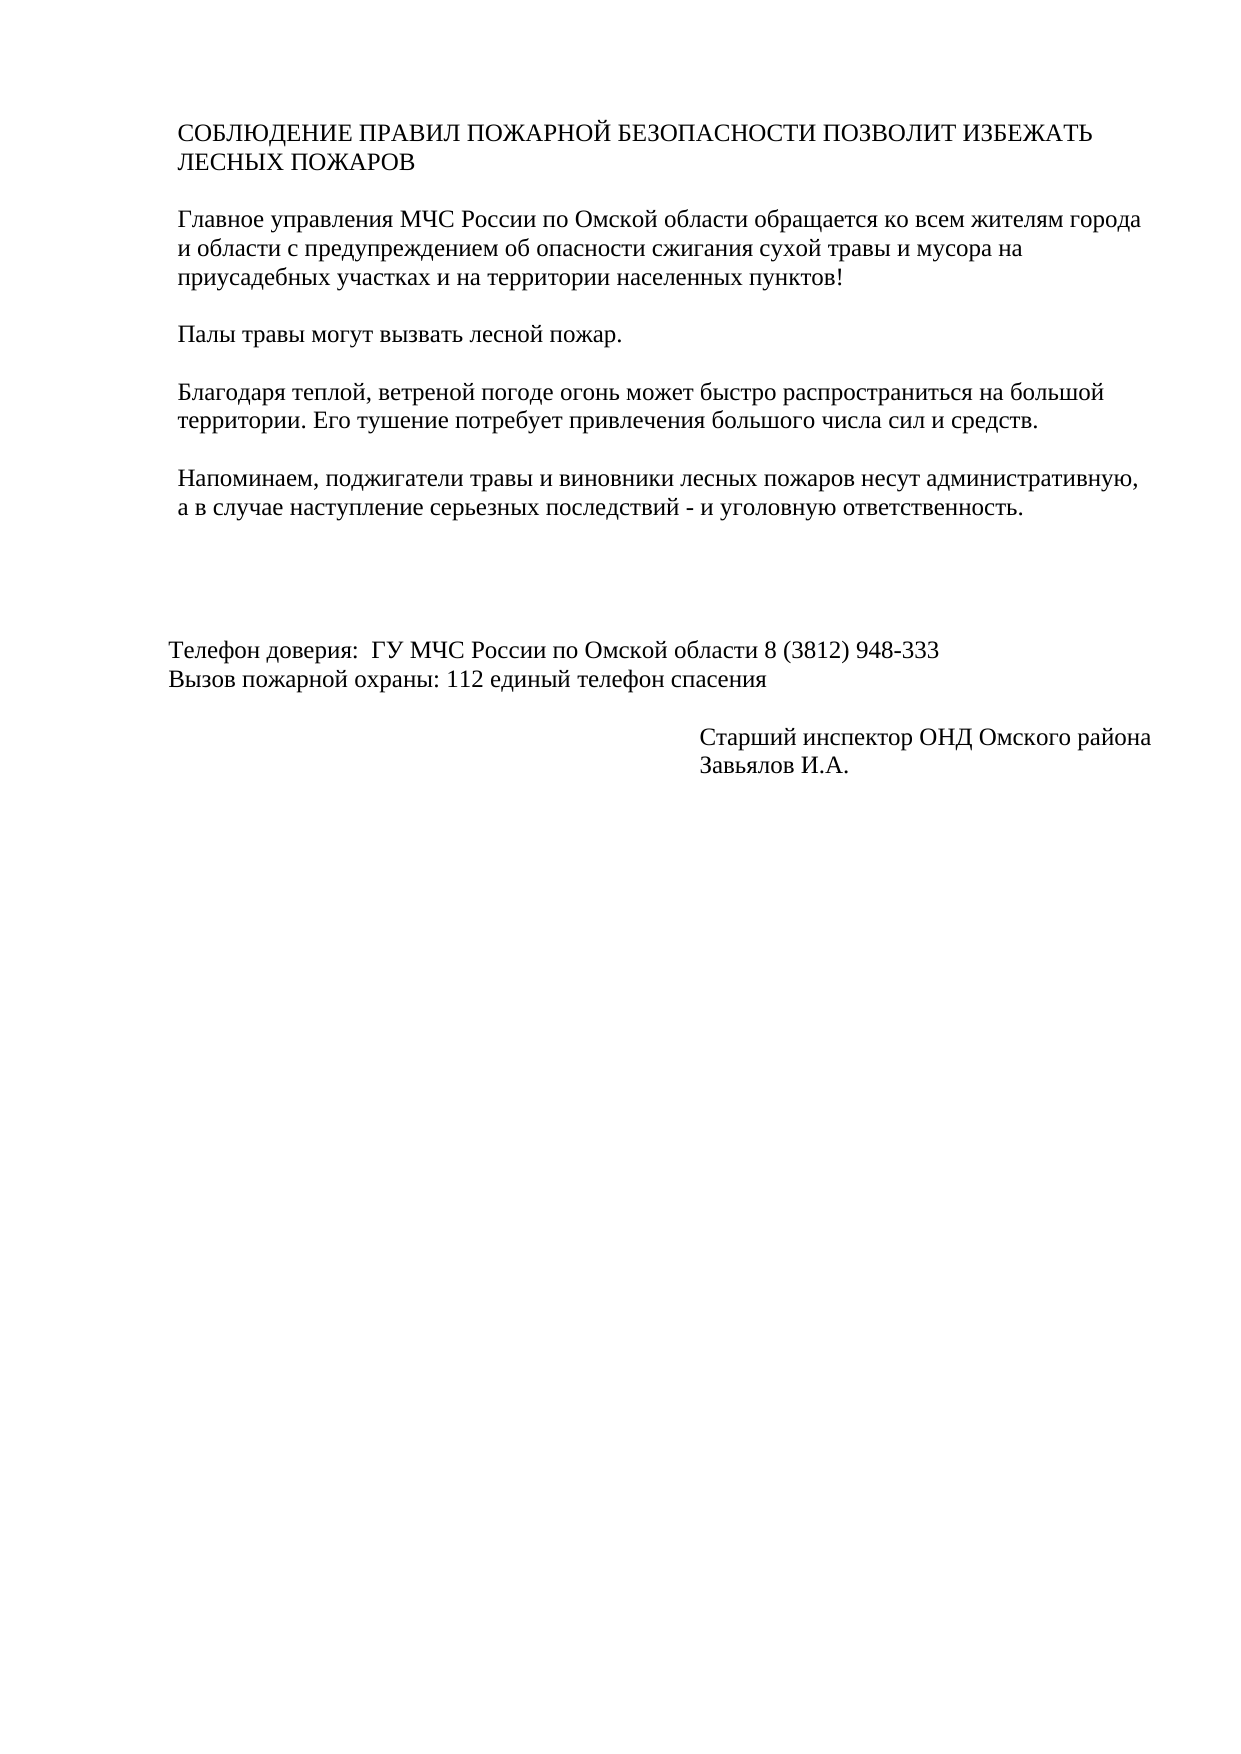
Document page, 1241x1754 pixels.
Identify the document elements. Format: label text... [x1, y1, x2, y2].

text СОБЛЮДЕНИЕ ПРАВИЛ ПОЖАРНОЙ БЕЗОПАСНОСТИ ПОЗВОЛИТ ИЗБЕЖАТЬ ЛЕСНЫХ ПОЖАРОВ Главное управления МЧС России по Омской области обращается ко всем жителям города и области с предупреждением об опасности сжигания сухой травы и мусора на приусадебных участках и на территории населенных пунктов! Палы травы могут вызвать лесной пожар. Благодаря теплой, ветреной погоде огонь может быстро распространиться на большой территории. Его тушение потребует привлечения большого числа сил и средств. Напоминаем, поджигатели травы и виновники лесных пожаров несут административную, а в случае наступление серьезных последствий - и уголовную ответственность. [177, 118, 1152, 636]
text Вызов пожарной охраны: 112 единый телефон спасения [118, 664, 1152, 693]
text Завьялов И.А. [118, 751, 1152, 779]
text Телефон доверия: ГУ МЧС России по Омской области 8 (3812) 948-333 [118, 636, 1152, 664]
text Старший инспектор ОНД Омского района [118, 722, 1152, 751]
